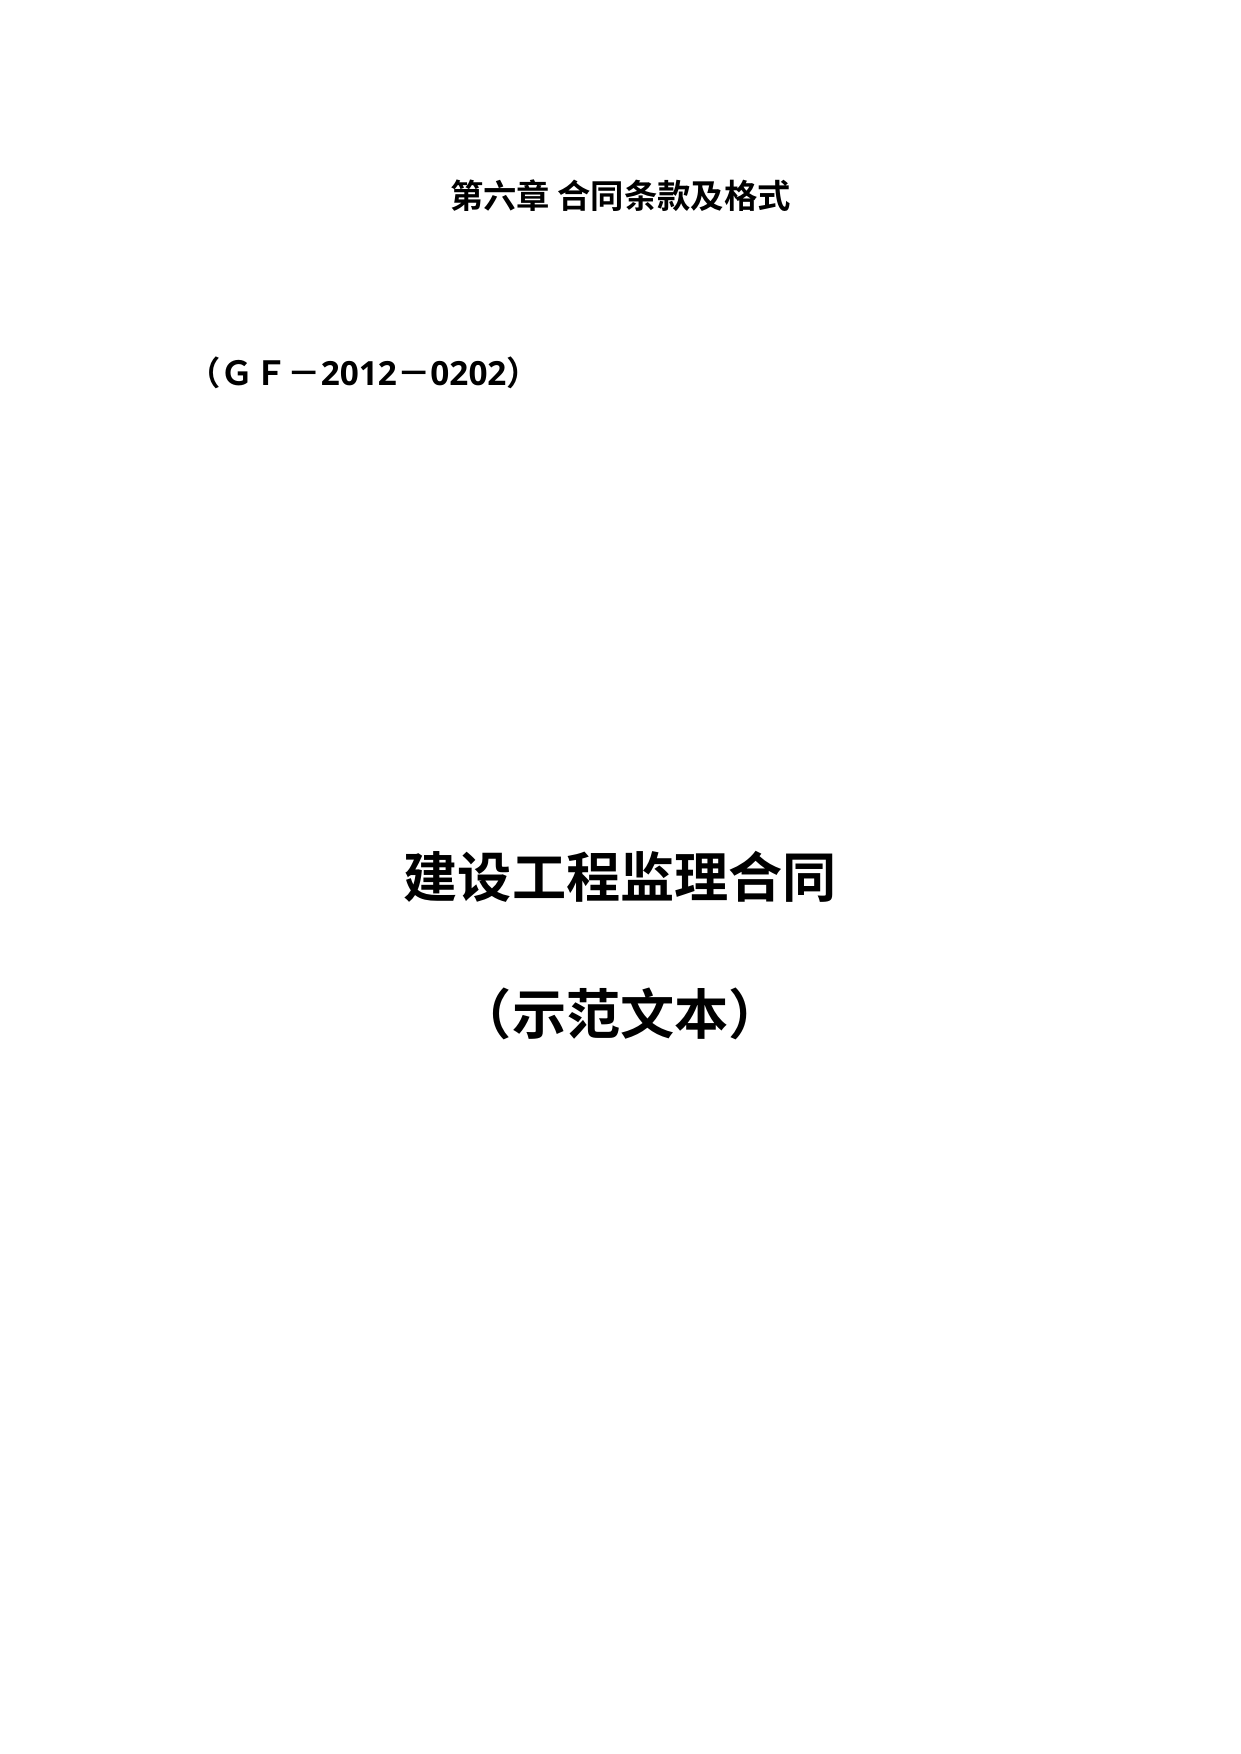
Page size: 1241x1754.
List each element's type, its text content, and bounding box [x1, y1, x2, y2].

text （示范文本） [187, 962, 1053, 1059]
text （ＧＦ－2012－0202） [187, 339, 1053, 404]
text 建设工程监理合同 [187, 825, 1053, 923]
text 第六章 合同条款及格式 [187, 162, 1053, 227]
